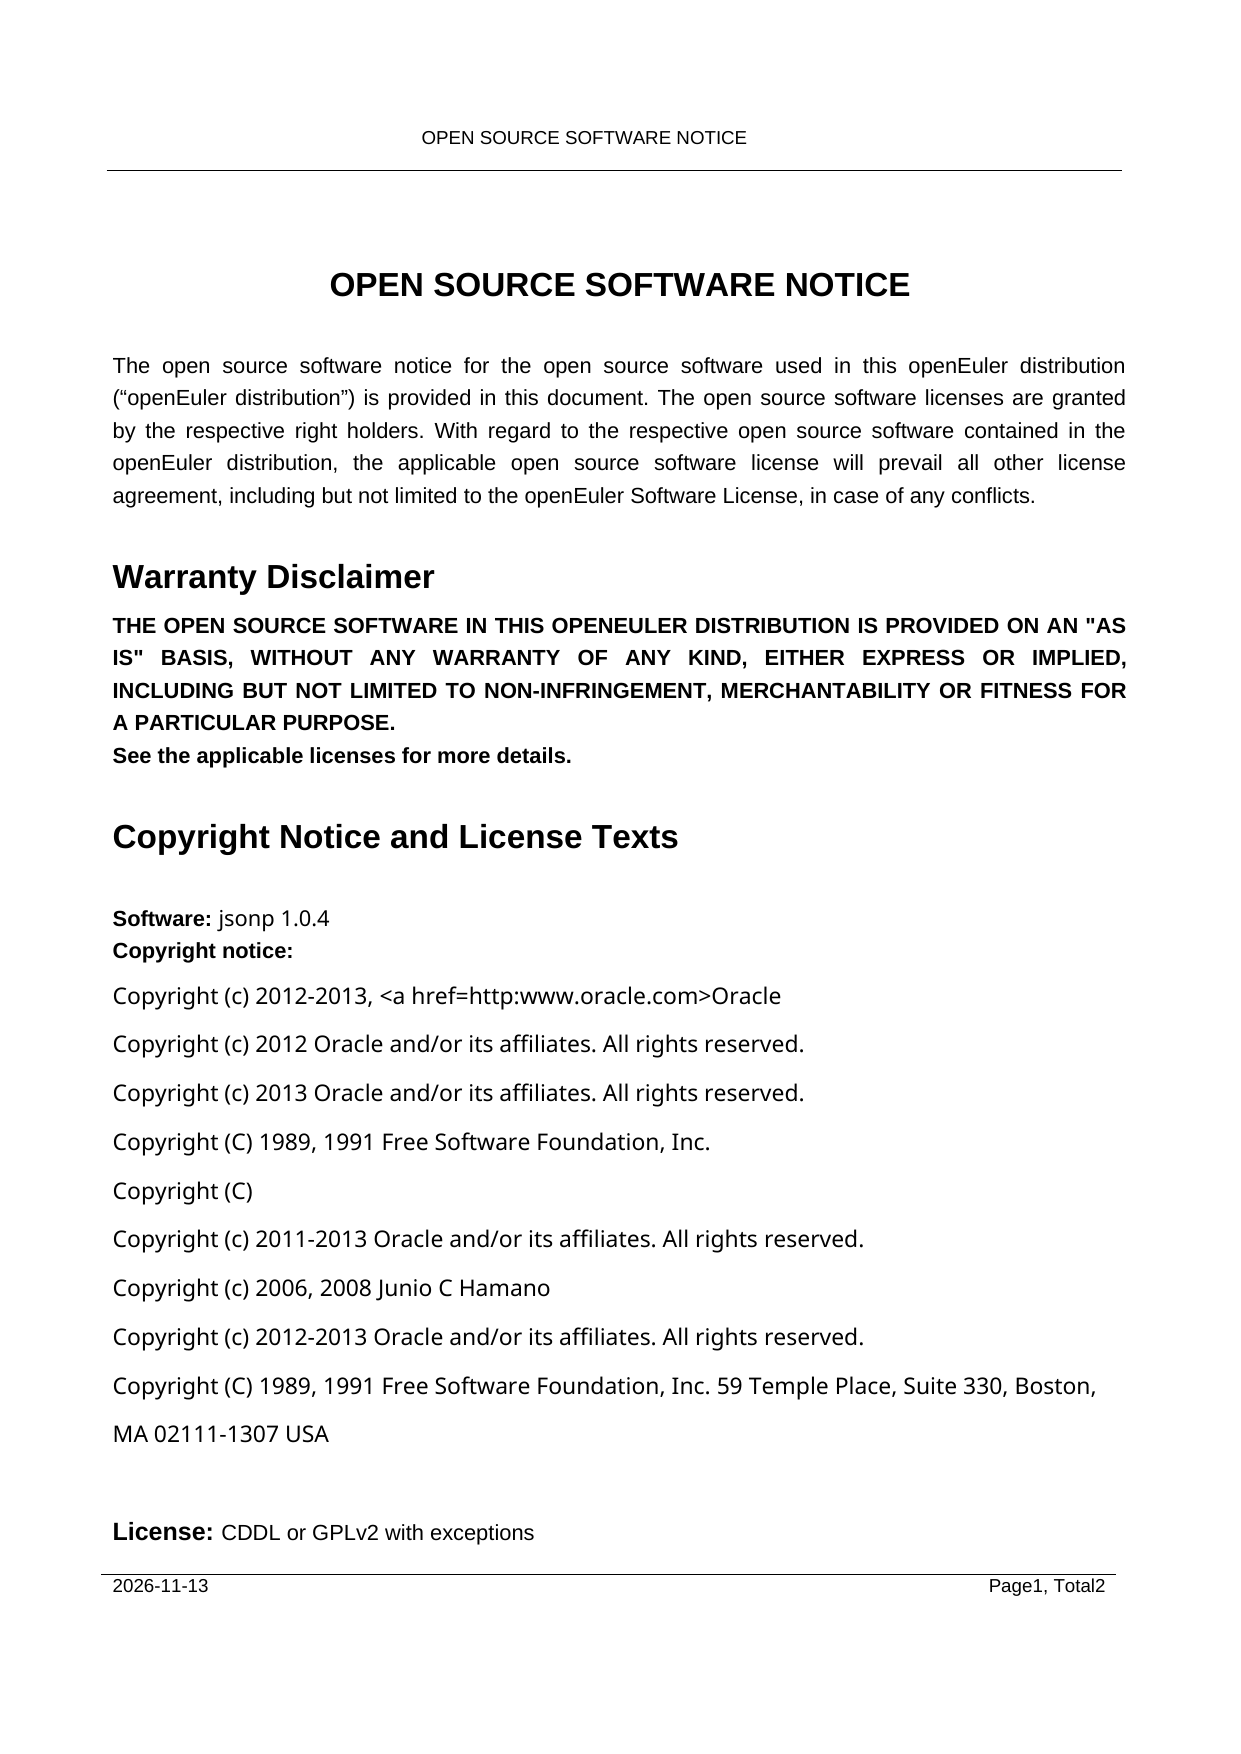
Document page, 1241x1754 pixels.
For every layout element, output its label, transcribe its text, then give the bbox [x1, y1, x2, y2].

text OPEN SOURCE SOFTWARE NOTICE [112, 251, 1128, 316]
text THE OPEN SOURCE SOFTWARE IN THIS OPENEULER DISTRIBUTION IS PROVIDED ON AN "AS IS" BASIS, WITHOUT ANY WARRANTY OF ANY KIND, EITHER EXPRESS OR IMPLIED, INCLUDING BUT NOT LIMITED TO NON-INFRINGEMENT, MERCHANTABILITY OR FITNESS FOR A PARTICULAR PURPOSE. See the applicable licenses for more details. [112, 609, 1128, 771]
text Copyright notice: [112, 934, 1128, 966]
text Copyright (c) 2012-2013, <a href=http:www.oracle.com>Oracle Copyright (c) 2012 Oracle and/or its affiliates. All rights reserved. Copyright (c) 2013 Oracle and/or its affiliates. All rights reserved. Copyright (C) 1989, 1991 Free Software Foundation, Inc. Copyright (C) Copyright (c) 2011-2013 Oracle and/or its affiliates. All rights reserved. Copyright (c) 2006, 2008 Junio C Hamano Copyright (c) 2012-2013 Oracle and/or its affiliates. All rights reserved. Copyright (C) 1989, 1991 Free Software Foundation, Inc. 59 Temple Place, Suite 330, Boston, MA 02111-1307 USA [112, 979, 1128, 1499]
text License: CDDL or GPLv2 with exceptions [112, 1515, 1128, 1548]
text The open source software notice for the open source software used in this openEuler distribution (“openEuler distribution”) is provided in this document. The open source software licenses are granted by the respective right holders. With regard to the respective open source software contained in the openEuler distribution, the applicable open source software license will prevail all other license agreement, including but not limited to the openEuler Software License, in case of any conflicts. [112, 349, 1128, 511]
text Software: jsonp 1.0.4 [112, 901, 1128, 934]
text Warranty Disclaimer [112, 544, 1128, 609]
text Copyright Notice and License Texts [112, 804, 1128, 869]
